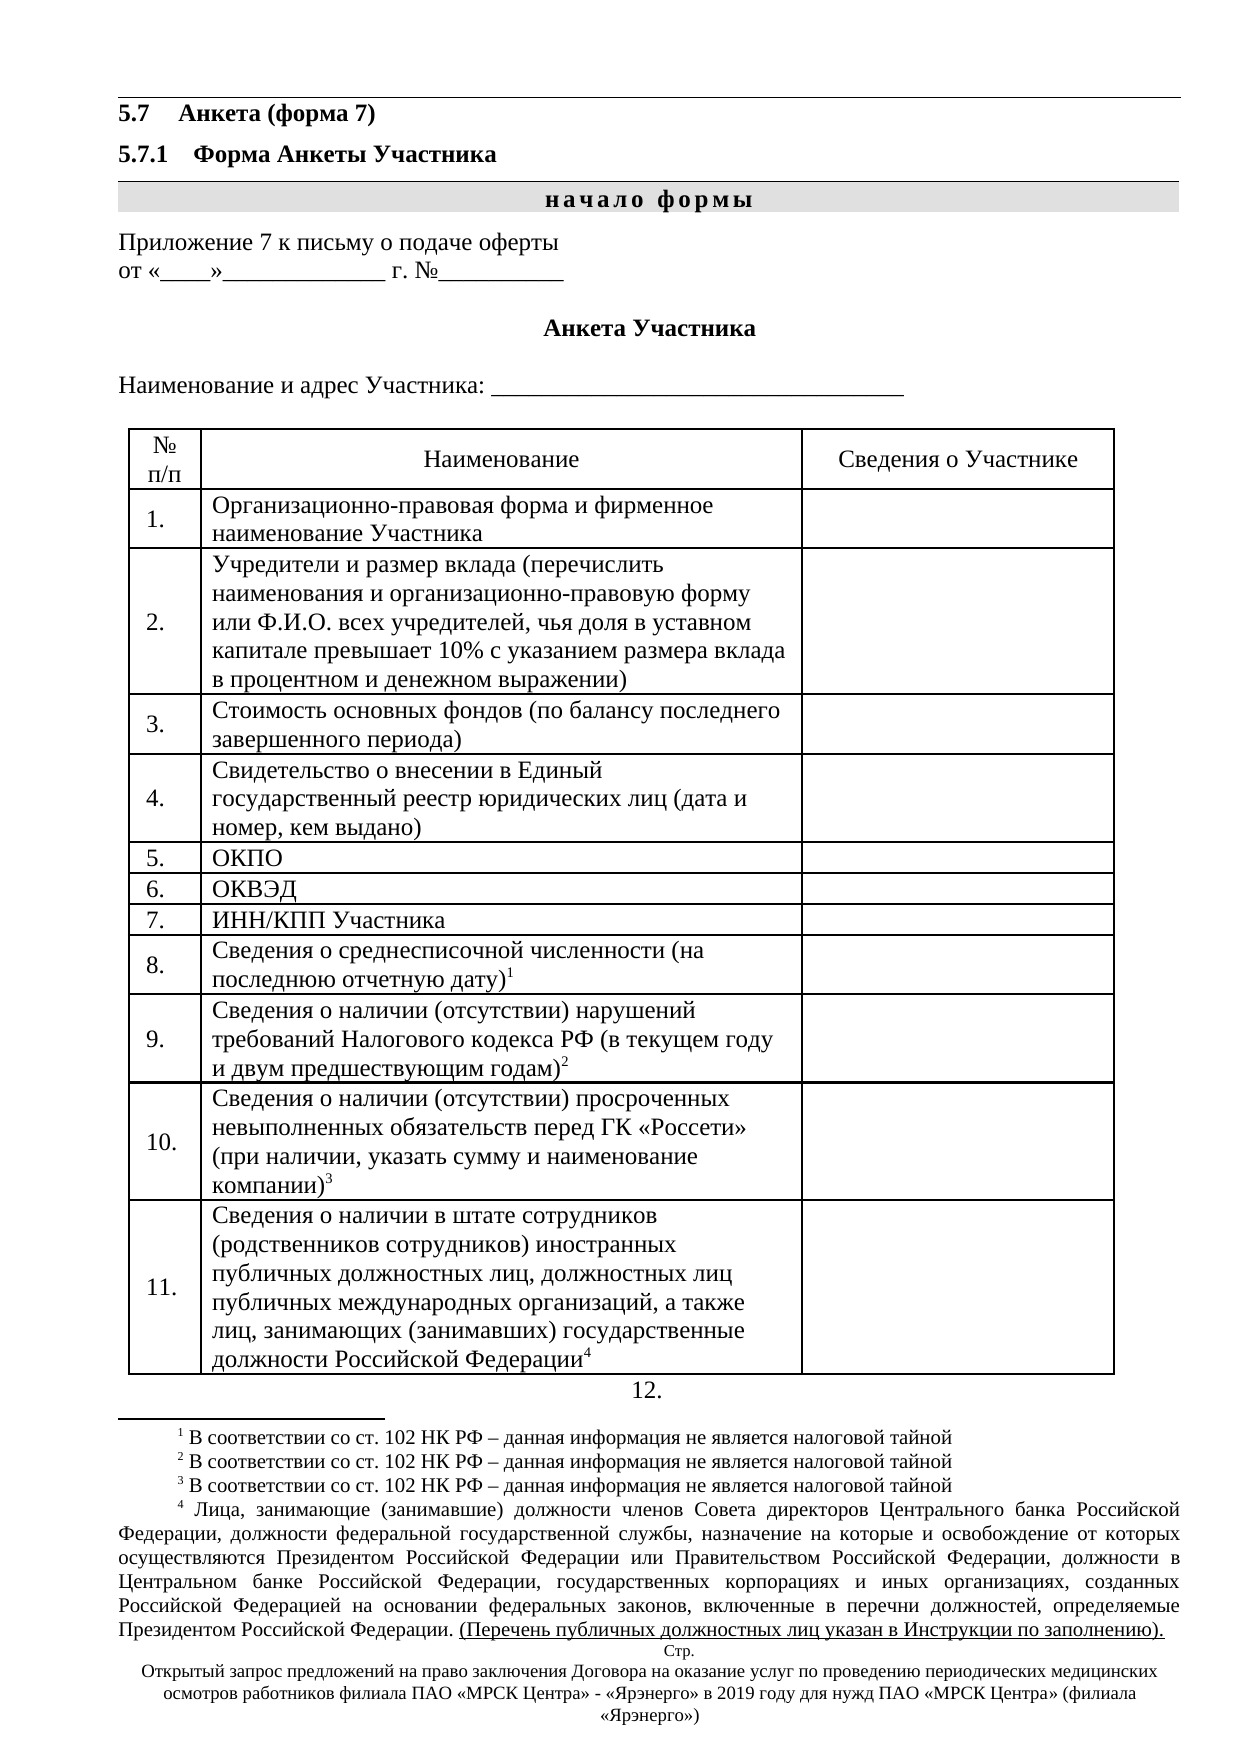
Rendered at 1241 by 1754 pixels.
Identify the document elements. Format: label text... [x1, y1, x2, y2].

text Наименование и адрес Участника: _________________________________ [118, 371, 1181, 399]
table_cell [803, 755, 1113, 841]
table_cell [130, 695, 200, 753]
table_cell [130, 995, 200, 1081]
table_cell [803, 995, 1113, 1081]
text Анкета Участника [118, 313, 1181, 342]
table_cell [803, 549, 1113, 693]
table_cell [803, 843, 1113, 872]
table_cell [803, 905, 1113, 933]
table_cell [803, 874, 1113, 903]
table_cell Организационно-правовая форма и фирменное наименование Участника [202, 490, 801, 547]
table_cell ОКПО [202, 843, 801, 872]
table_cell [803, 695, 1113, 753]
table_header Наименование [202, 430, 801, 488]
table_cell [803, 1201, 1113, 1373]
table_cell ИНН/КПП Участника [202, 905, 801, 933]
table_cell Сведения о наличии (отсутствии) нарушений требований Налогового кодекса РФ (в текущем году и двум предшествующим годам) [202, 995, 801, 1081]
table_cell ОКВЭД [202, 874, 801, 903]
table_cell [130, 843, 200, 872]
text начало формы [118, 182, 1179, 212]
table_cell Учредители и размер вклада (перечислить наименования и организационно-правовую форму или Ф.И.О. всех учредителей, чья доля в уставном капитале превышает 10% с указанием размера вклада в процентном и денежном выражении) [202, 549, 801, 693]
table_cell Сведения о наличии в штате сотрудников (родственников сотрудников) иностранных публичных должностных лиц, должностных лиц публичных международных организаций, а также лиц, занимающих (занимавших) государственные должности Российской Федерации [202, 1201, 801, 1373]
table_header № п/п [130, 430, 200, 488]
subtitle Анкета (форма 7) [118, 98, 1181, 127]
table_cell Сведения о наличии (отсутствии) просроченных невыполненных обязательств перед ГК «Россети» (при наличии, указать сумму и наименование компании) [202, 1084, 801, 1198]
table_header Сведения о Участнике [803, 430, 1113, 488]
subtitle Форма Анкеты Участника [118, 139, 1181, 168]
table_cell [130, 905, 200, 933]
table_cell [130, 874, 200, 903]
table_cell [130, 755, 200, 841]
table_cell [130, 1084, 200, 1198]
table_header [803, 936, 1113, 993]
table_cell [130, 549, 200, 693]
table_cell [130, 1201, 200, 1373]
table_header Сведения о среднесписочной численности (на последнюю отчетную дату) [202, 936, 801, 993]
table_cell Свидетельство о внесении в Единый государственный реестр юридических лиц (дата и номер, кем выдано) [202, 755, 801, 841]
table_cell Стоимость основных фондов (по балансу последнего завершенного периода) [202, 695, 801, 753]
table_header [130, 936, 200, 993]
text Приложение 7 к письму о подаче оферты от «____»_____________ г. №__________ [118, 227, 1181, 284]
table_cell [130, 490, 200, 547]
table_cell [803, 490, 1113, 547]
table_cell [803, 1084, 1113, 1198]
